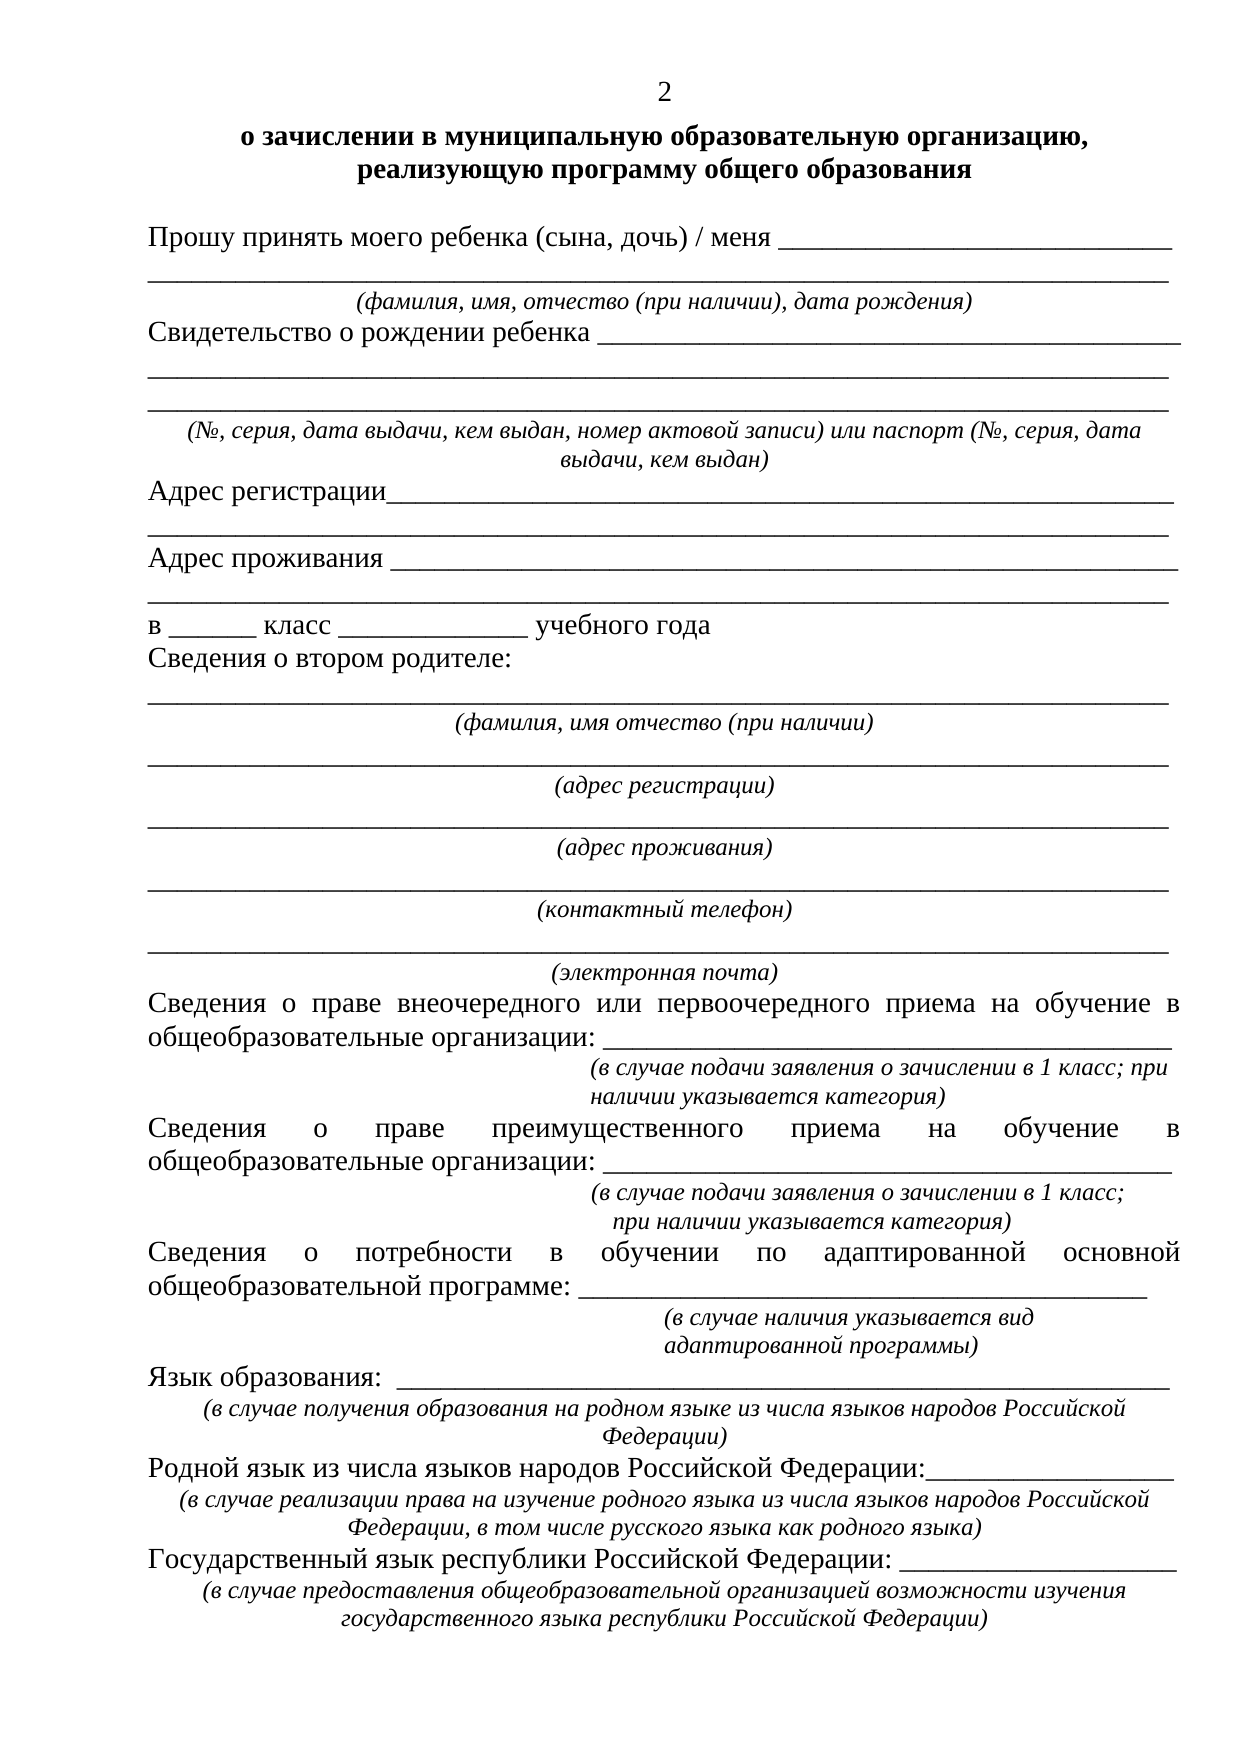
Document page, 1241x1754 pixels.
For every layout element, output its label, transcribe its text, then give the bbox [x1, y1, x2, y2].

text Прошу принять моего ребенка (сына, дочь) / меня ___________________________ [148, 219, 1181, 252]
text Сведения о праве внеочередного или первоочередного приема на обучение в общеобразовательные организации: _______________________________________ [148, 985, 1181, 1052]
text ______________________________________________________________________ [148, 798, 1181, 832]
text ______________________________________________________________________ [148, 736, 1181, 770]
text ______________________________________________________________________ [148, 923, 1181, 957]
text Адрес регистрации______________________________________________________ [148, 473, 1181, 506]
text ____________________________________________________________________________________________________________________________________________ [148, 348, 1181, 415]
text Язык образования: _____________________________________________________ [148, 1359, 1181, 1393]
text (фамилия, имя, отчество (при наличии), дата рождения) [148, 286, 1181, 314]
text Сведения о праве преимущественного приема на обучение в общеобразовательные организации: _______________________________________ [148, 1110, 1181, 1177]
text ______________________________________________________________________Адрес проживания ______________________________________________________ [148, 506, 1181, 573]
text Сведения о потребности в обучении по адаптированной основной общеобразовательной программе: _______________________________________ [148, 1234, 1181, 1302]
text о зачислении в муниципальную образовательную организацию, реализующую программу общего образования [148, 118, 1181, 185]
text ______________________________________________________________________ [148, 861, 1181, 894]
text (в случае получения образования на родном языке из числа языков народов Российской Федерации) [148, 1393, 1181, 1450]
text (в случае подачи заявления о зачислении в 1 класс; при наличии указывается категория) [148, 1177, 1181, 1234]
text (в случае предоставления общеобразовательной организацией возможности изучения государственного языка республики Российской Федерации) [148, 1575, 1181, 1632]
text (в случае реализации права на изучение родного языка из числа языков народов Российской Федерации, в том числе русского языка как родного языка) [148, 1484, 1181, 1541]
text ______________________________________________________________________ [148, 252, 1181, 286]
text (в случае подачи заявления о зачислении в 1 класс; при наличии указывается категория) [148, 1052, 1181, 1110]
text (контактный телефон) [148, 894, 1181, 923]
text (адрес регистрации) [148, 770, 1181, 798]
text Свидетельство о рождении ребенка ________________________________________ [148, 314, 1181, 348]
text ______________________________________________________________________ [148, 674, 1181, 707]
text (№, серия, дата выдачи, кем выдан, номер актовой записи) или паспорт (№, серия, дата выдачи, кем выдан) [148, 415, 1181, 473]
text Родной язык из числа языков народов Российской Федерации:_________________ [148, 1450, 1181, 1484]
text (в случае наличия указывается вид адаптированной программы) [148, 1302, 1181, 1359]
text в ______ класс _____________ учебного года [148, 607, 1181, 640]
text Государственный язык республики Российской Федерации: ___________________ [148, 1541, 1181, 1575]
text (адрес проживания) [148, 832, 1181, 861]
text (электронная почта) [148, 957, 1181, 985]
text Сведения о втором родителе: [148, 640, 1181, 674]
text (фамилия, имя отчество (при наличии) [148, 707, 1181, 736]
text ______________________________________________________________________ [148, 573, 1181, 607]
